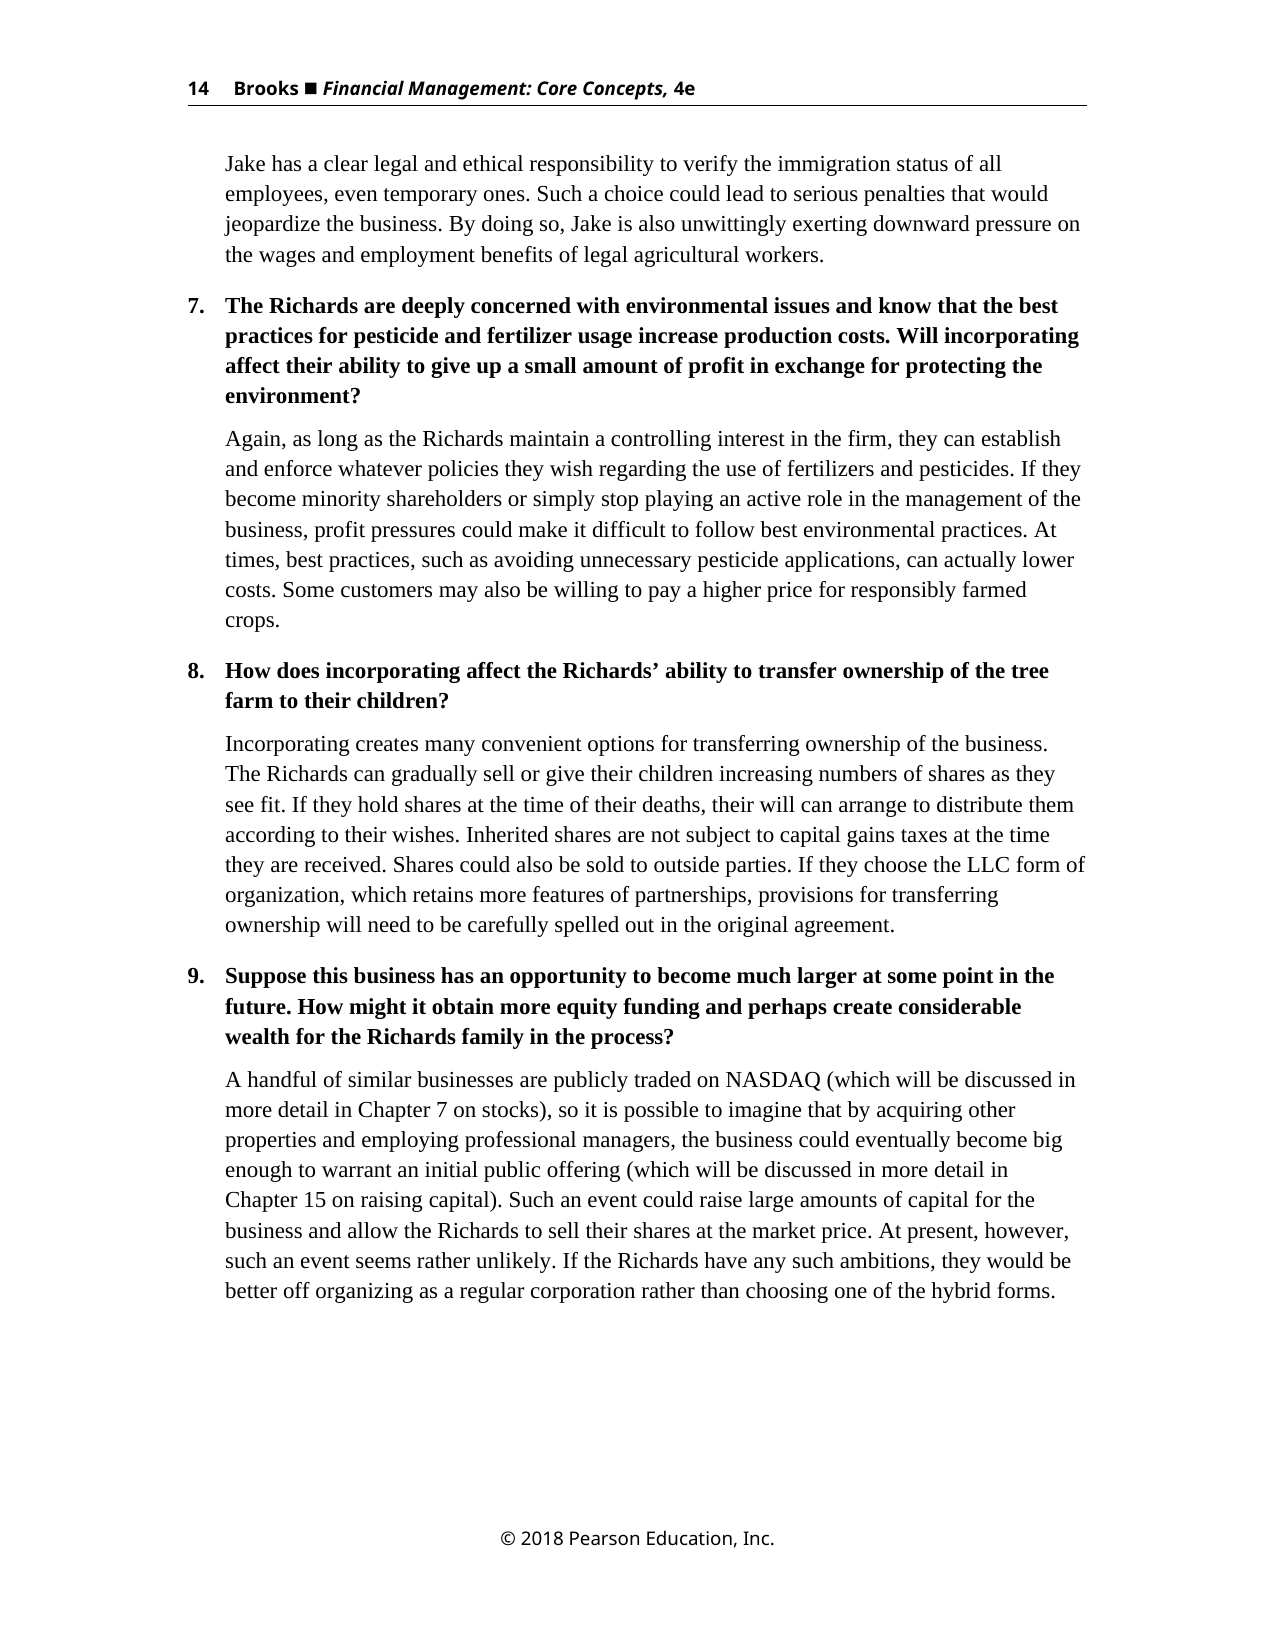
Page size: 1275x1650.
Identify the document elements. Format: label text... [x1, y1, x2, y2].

list 9. Suppose this business has an opportunity to become much larger at some point in the future. How might it obtain more equity funding and perhaps create considerable wealth for the Richards family in the process? [187, 962, 1087, 1049]
text Incorporating creates many convenient options for transferring ownership of the business. The Richards can gradually sell or give their children increasing numbers of shares as they see fit. If they hold shares at the time of their deaths, their will can arrange to distribute them according to their wishes. Inherited shares are not subject to capital gains taxes at the time they are received. Shares could also be sold to outside parties. If they choose the LLC form of organization, which retains more features of partnerships, provisions for transferring ownership will need to be carefully spelled out in the original agreement. [225, 730, 1087, 938]
list 8. How does incorporating affect the Richards’ ability to transfer ownership of the tree farm to their children? [187, 657, 1087, 714]
text Again, as long as the Richards maintain a controlling interest in the firm, they can establish and enforce whatever policies they wish regarding the use of fertilizers and pesticides. If they become minority shareholders or simply stop playing an active role in the management of the business, profit pressures could make it difficult to follow best environmental practices. At times, best practices, such as avoiding unnecessary pesticide applications, can actually lower costs. Some customers may also be willing to pay a higher price for responsibly farmed crops. [225, 425, 1087, 633]
text Jake has a clear legal and ethical responsibility to verify the immigration status of all employees, even temporary ones. Such a choice could lead to serious penalties that would jeopardize the business. By doing so, Jake is also unwittingly exerting downward pressure on the wages and employment benefits of legal agricultural workers. [225, 150, 1087, 267]
list 7. The Richards are deeply concerned with environmental issues and know that the best practices for pesticide and fertilizer usage increase production costs. Will incorporating affect their ability to give up a small amount of profit in exchange for protecting the environment? [187, 292, 1087, 409]
text A handful of similar businesses are publicly traded on NASDAQ (which will be discussed in more detail in Chapter 7 on stocks), so it is possible to imagine that by acquiring other properties and employing professional managers, the business could eventually become big enough to warrant an initial public offering (which will be discussed in more detail in Chapter 15 on raising capital). Such an event could raise large amounts of capital for the business and allow the Richards to sell their shares at the market price. At present, however, such an event seems rather unlikely. If the Richards have any such ambitions, they would be better off organizing as a regular corporation rather than choosing one of the hybrid forms. [225, 1066, 1087, 1303]
